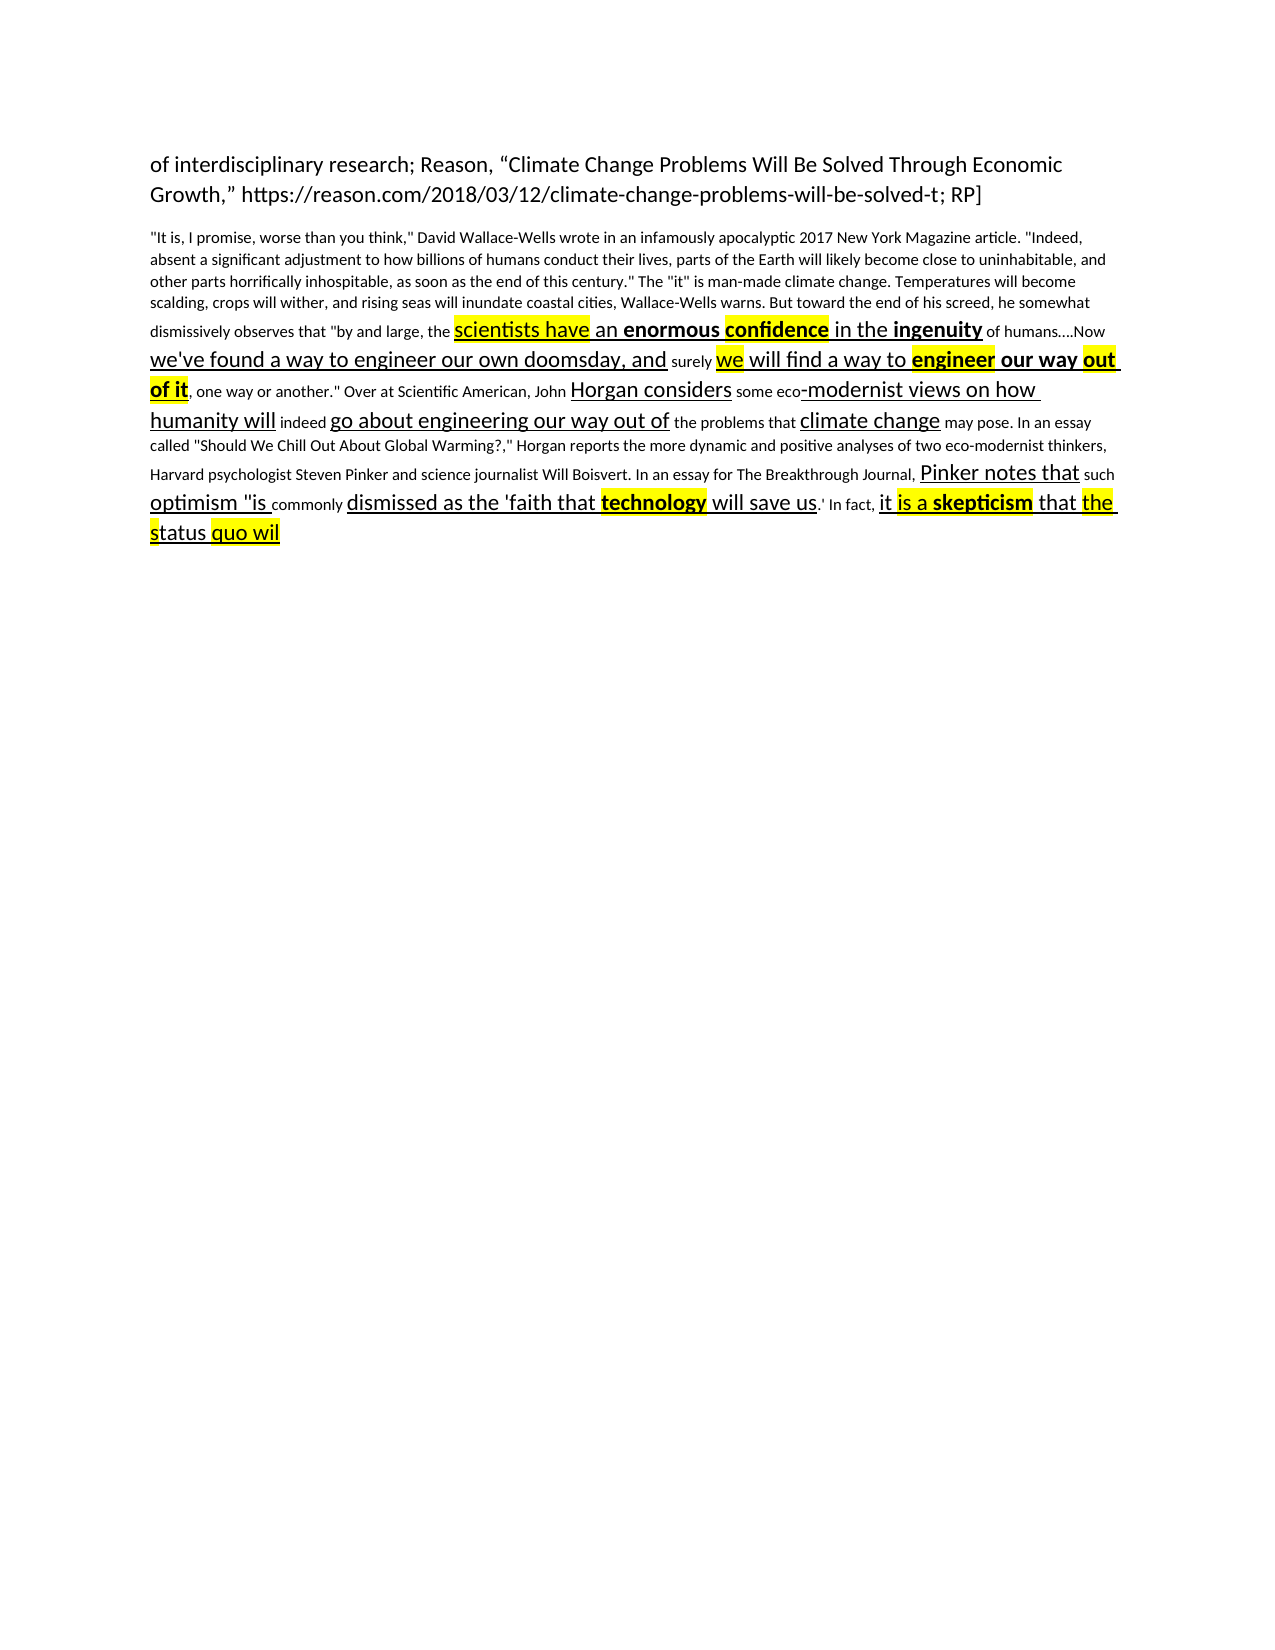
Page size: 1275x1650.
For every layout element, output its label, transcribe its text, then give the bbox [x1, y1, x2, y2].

text "It is, I promise, worse than you think," David Wallace-Wells wrote in an infamously apocalyptic 2017 New York Magazine article. "Indeed, absent a significant adjustment to how billions of humans conduct their lives, parts of the Earth will likely become close to uninhabitable, and other parts horrifically inhospitable, as soon as the end of this century." The "it" is man-made climate change. Temperatures will become scalding, crops will wither, and rising seas will inundate coastal cities, Wallace-Wells warns. But toward the end of his screed, he somewhat dismissively observes that "by and large, the scientists have an enormous confidence in the ingenuity of humans….Now we've found a way to engineer our own doomsday, and surely we will find a way to engineer our way out of it, one way or another." Over at Scientific American, John Horgan considers some eco-modernist views on how humanity will indeed go about engineering our way out of the problems that climate change may pose. In an essay called "Should We Chill Out About Global Warming?," Horgan reports the more dynamic and positive analyses of two eco-modernist thinkers, Harvard psychologist Steven Pinker and science journalist Will Boisvert. In an essay for The Breakthrough Journal, Pinker notes that such optimism "is commonly dismissed as the 'faith that technology will save us.' In fact, it is a skepticism that the status quo wil [150, 227, 1125, 546]
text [150, 150, 1125, 208]
